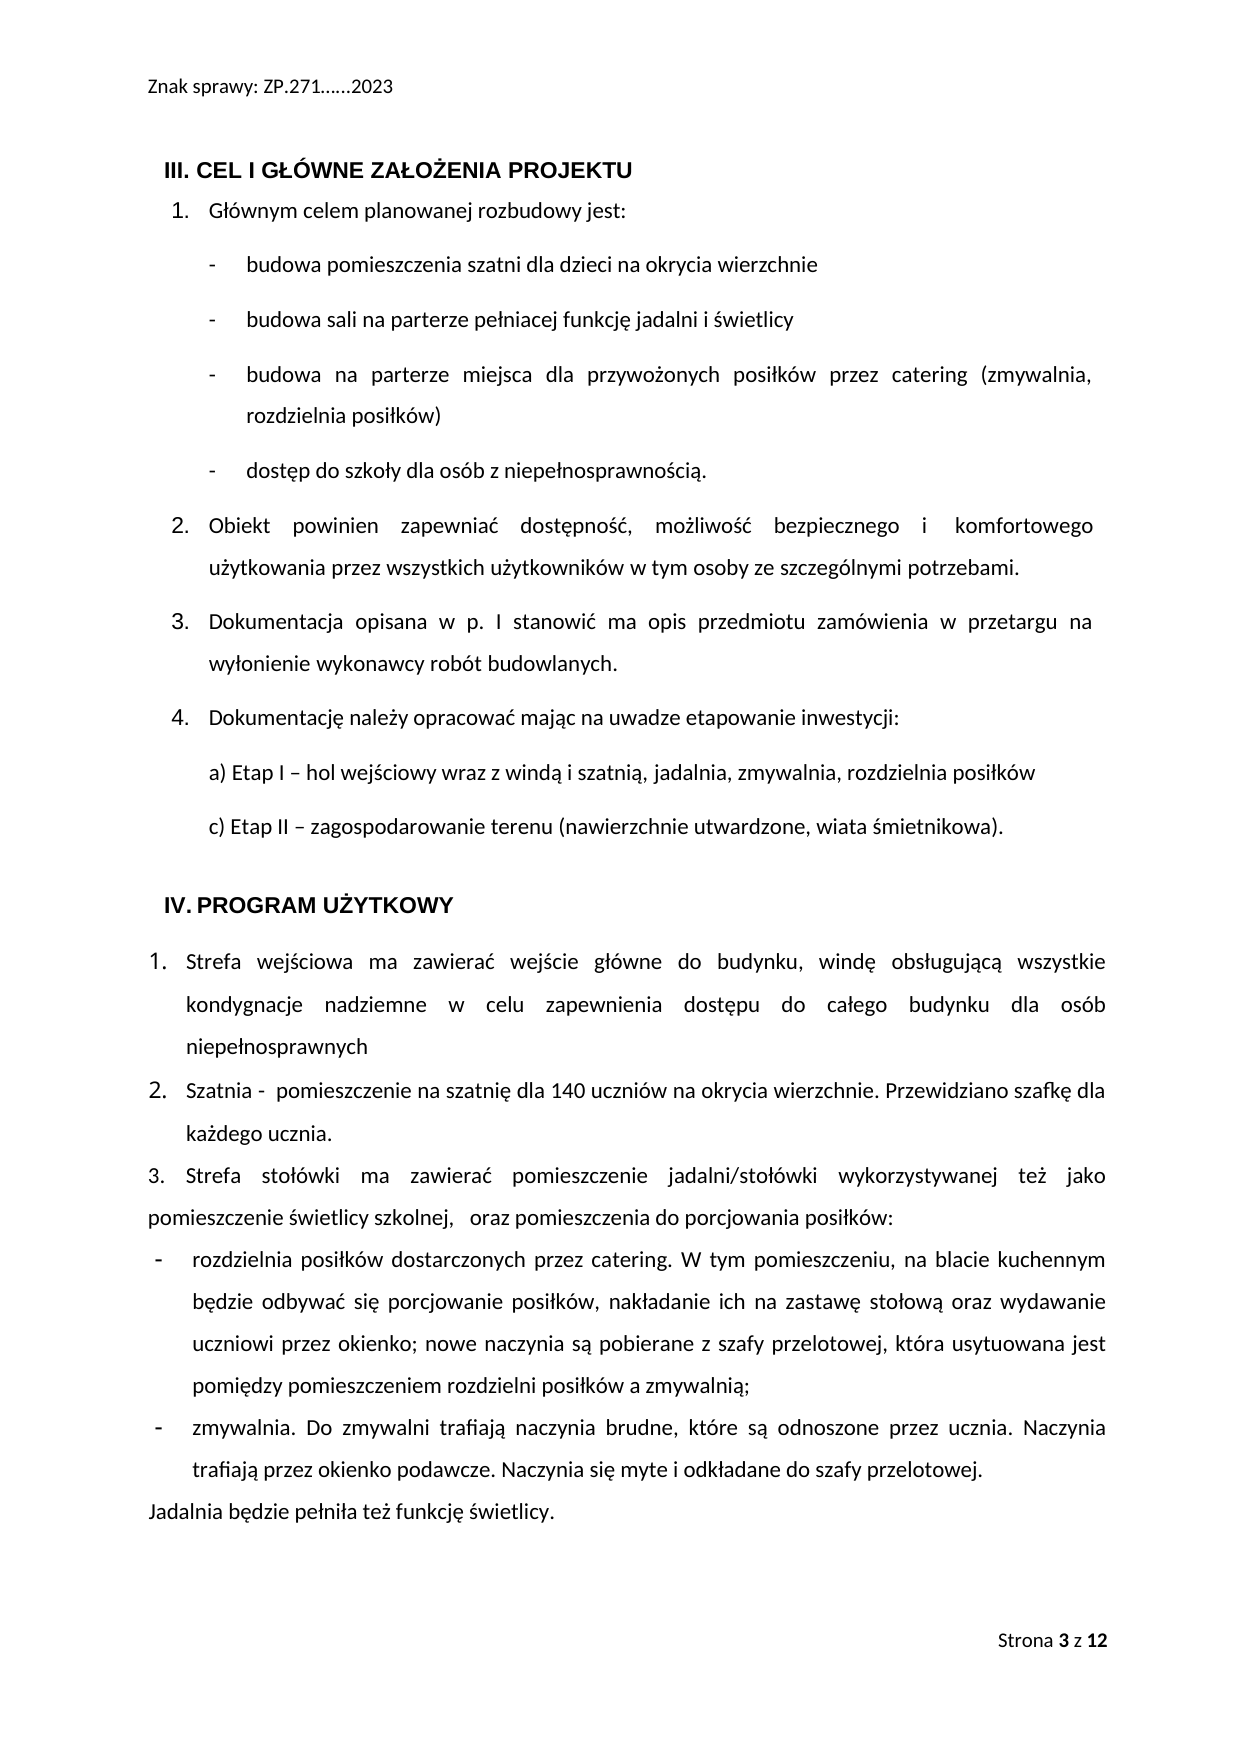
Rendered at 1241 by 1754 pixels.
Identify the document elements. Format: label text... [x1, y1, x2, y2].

list zmywalnia. Do zmywalni trafiają naczynia brudne, które są odnoszone przez ucznia. Naczynia trafiają przez okienko podawcze. Naczynia się myte i odkładane do szafy przelotowej. [154, 1413, 1107, 1483]
list c) Etap II – zagospodarowanie terenu (nawierzchnie utwardzone, wiata śmietnikowa). [208, 812, 1093, 840]
list budowa sali na parterze pełniacej funkcję jadalni i świetlicy [208, 305, 1093, 333]
list budowa na parterze miejsca dla przywożonych posiłków przez catering (zmywalnia, rozdzielnia posiłków) [208, 360, 1093, 430]
list Głównym celem planowanej rozbudowy jest: [171, 196, 1093, 224]
text 3. Strefa stołówki ma zawierać pomieszczenie jadalni/stołówki wykorzystywanej też jako pomieszczenie świetlicy szkolnej, oraz pomieszczenia do porcjowania posiłków: [148, 1161, 1107, 1231]
list Dokumentacja opisana w p. I stanowić ma opis przedmiotu zamówienia w przetargu na wyłonienie wykonawcy robót budowlanych. [171, 607, 1093, 677]
list Dokumentację należy opracować mając na uwadze etapowanie inwestycji: [171, 703, 1093, 731]
subtitle PROGRAM UŻYTKOWY [164, 892, 1107, 918]
list rozdzielnia posiłków dostarczonych przez catering. W tym pomieszczeniu, na blacie kuchennym będzie odbywać się porcjowanie posiłków, nakładanie ich na zastawę stołową oraz wydawanie uczniowi przez okienko; nowe naczynia są pobierane z szafy przelotowej, która usytuowana jest pomiędzy pomieszczeniem rozdzielni posiłków a zmywalnią; [154, 1245, 1107, 1399]
list Obiekt powinien zapewniać dostępność, możliwość bezpiecznego i komfortowego użytkowania przez wszystkich użytkowników w tym osoby ze szczególnymi potrzebami. [171, 511, 1093, 581]
list Strefa wejściowa ma zawierać wejście główne do budynku, windę obsługującą wszystkie kondygnacje nadziemne w celu zapewnienia dostępu do całego budynku dla osób niepełnosprawnych [148, 945, 1107, 1060]
subtitle CEL I GŁÓWNE ZAŁOŻENIA PROJEKTU [164, 157, 1107, 183]
list dostęp do szkoły dla osób z niepełnosprawnością. [208, 456, 1093, 484]
list budowa pomieszczenia szatni dla dzieci na okrycia wierzchnie [208, 251, 1093, 278]
text Jadalnia będzie pełniła też funkcję świetlicy. [148, 1497, 1107, 1525]
list a) Etap I – hol wejściowy wraz z windą i szatnią, jadalnia, zmywalnia, rozdzielnia posiłków [208, 758, 1093, 786]
list Szatnia - pomieszczenie na szatnię dla 140 uczniów na okrycia wierzchnie. Przewidziano szafkę dla każdego ucznia. [148, 1074, 1107, 1147]
